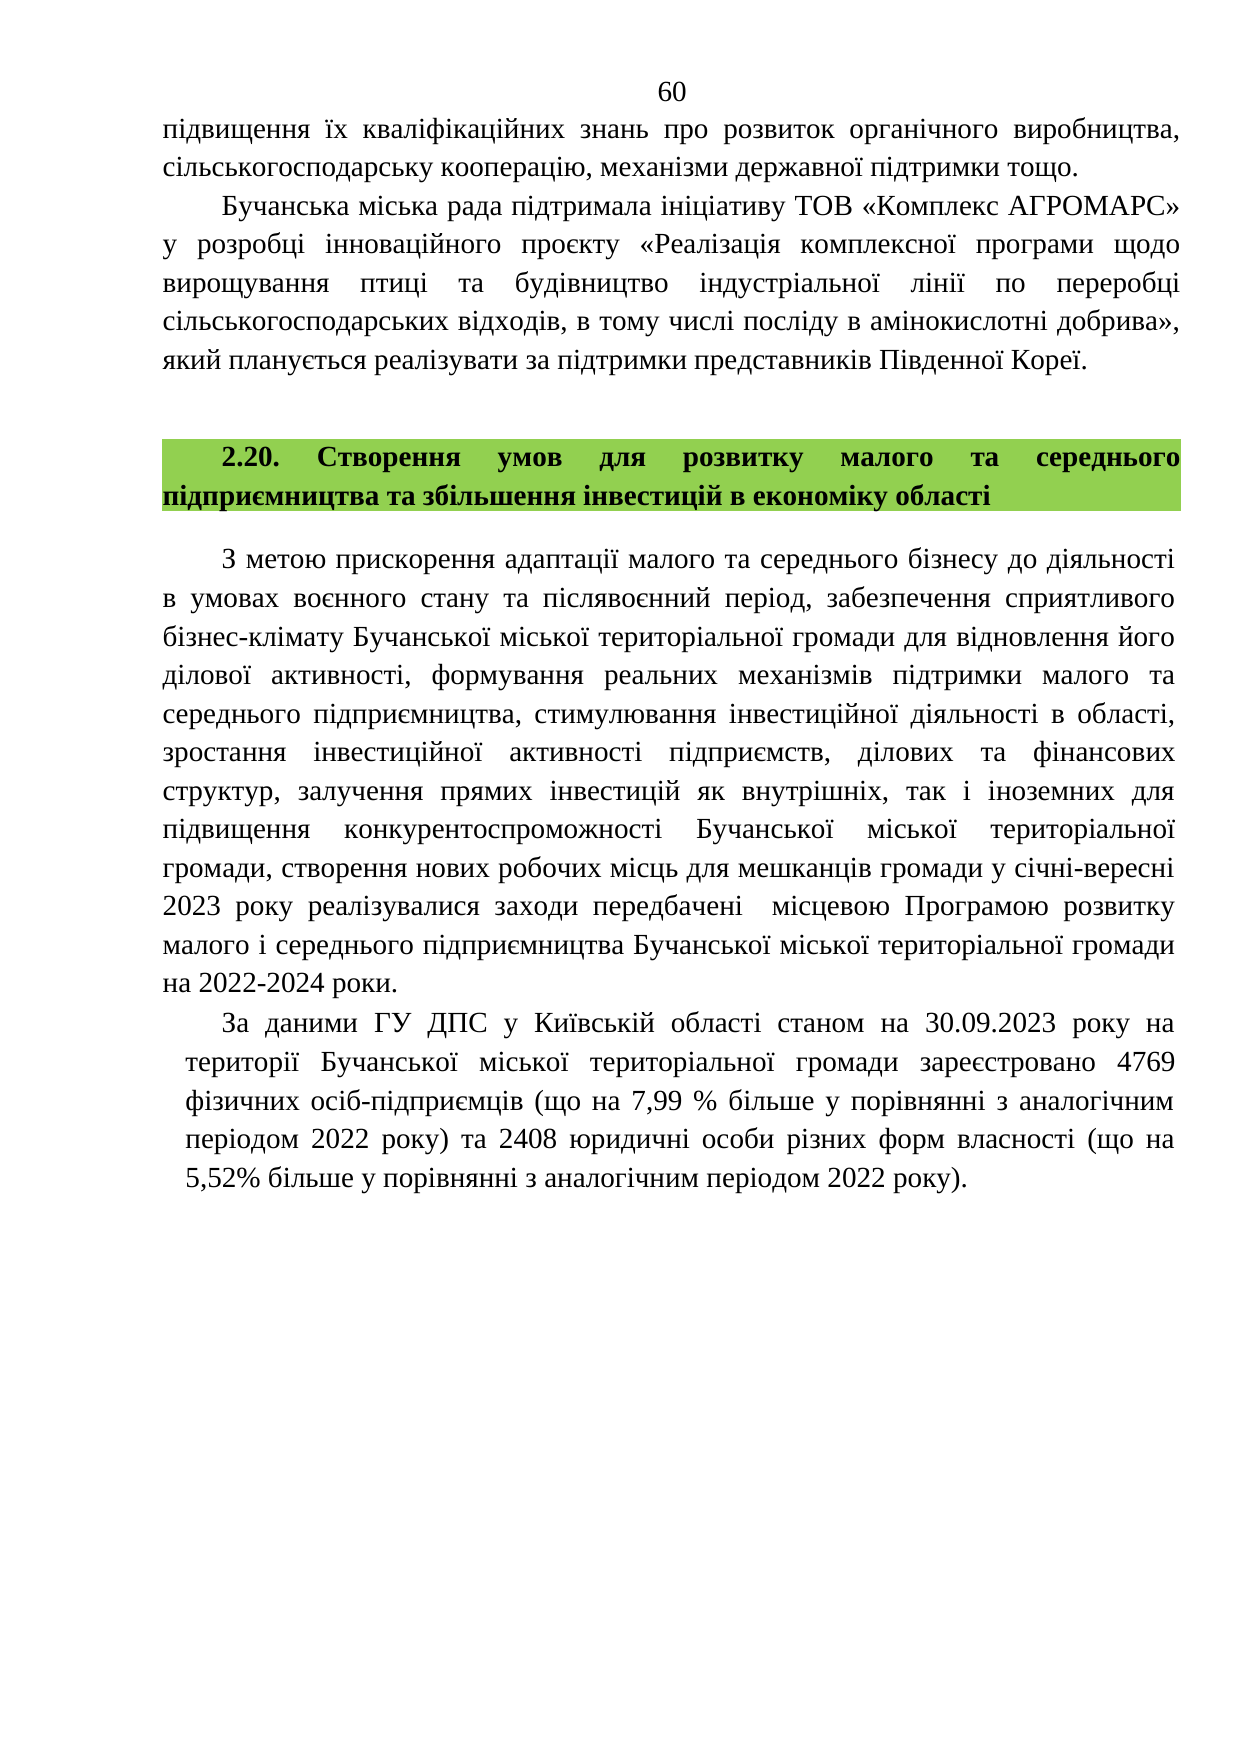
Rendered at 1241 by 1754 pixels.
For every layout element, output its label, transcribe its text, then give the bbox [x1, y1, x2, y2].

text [162, 111, 1181, 183]
text З метою прискорення адаптації малого та середнього бізнесу до діяльності в умовах воєнного стану та післявоєнний період, забезпечення сприятливого бізнес-клімату Бучанської міської територіальної громади для відновлення його ділової активності, формування реальних механізмів підтримки малого та середнього підприємництва, стимулювання інвестиційної діяльності в області, зростання інвестиційної активності підприємств, ділових та фінансових структур, залучення прямих інвестицій як внутрішніх, так і іноземних для підвищення конкурентоспроможності Бучанської міської територіальної громади, створення нових робочих місць для мешканців громади у січні-вересні 2023 року реалізувалися заходи передбачені місцевою Програмою розвитку малого і середнього підприємництва Бучанської міської територіальної громади на 2022-2024 роки. [162, 542, 1176, 999]
text Бучанська міська рада підтримала ініціативу ТОВ «Комплекс АГРОМАРС» у розробці інноваційного проєкту «Реалізація комплексної програми щодо вирощування птиці та будівництво індустріальної лінії по переробці сільськогосподарських відходів, в тому числі посліду в амінокислотні добрива», який планується реалізувати за підтримки представників Південної Кореї. [162, 188, 1181, 376]
subtitle 2.20. Створення умов для розвитку малого та середнього підприємництва та збільшення інвестицій в економіку області [162, 439, 1181, 511]
text За даними ГУ ДПС у Київській області станом на 30.09.2023 року на території Бучанської міської територіальної громади зареєстровано 4769 фізичних осіб-підприємців (що на 7,99 % більше у порівнянні з аналогічним періодом 2022 року) та 2408 юридичні особи різних форм власності (що на 5,52% більше у порівнянні з аналогічним періодом 2022 року). [185, 1006, 1176, 1193]
